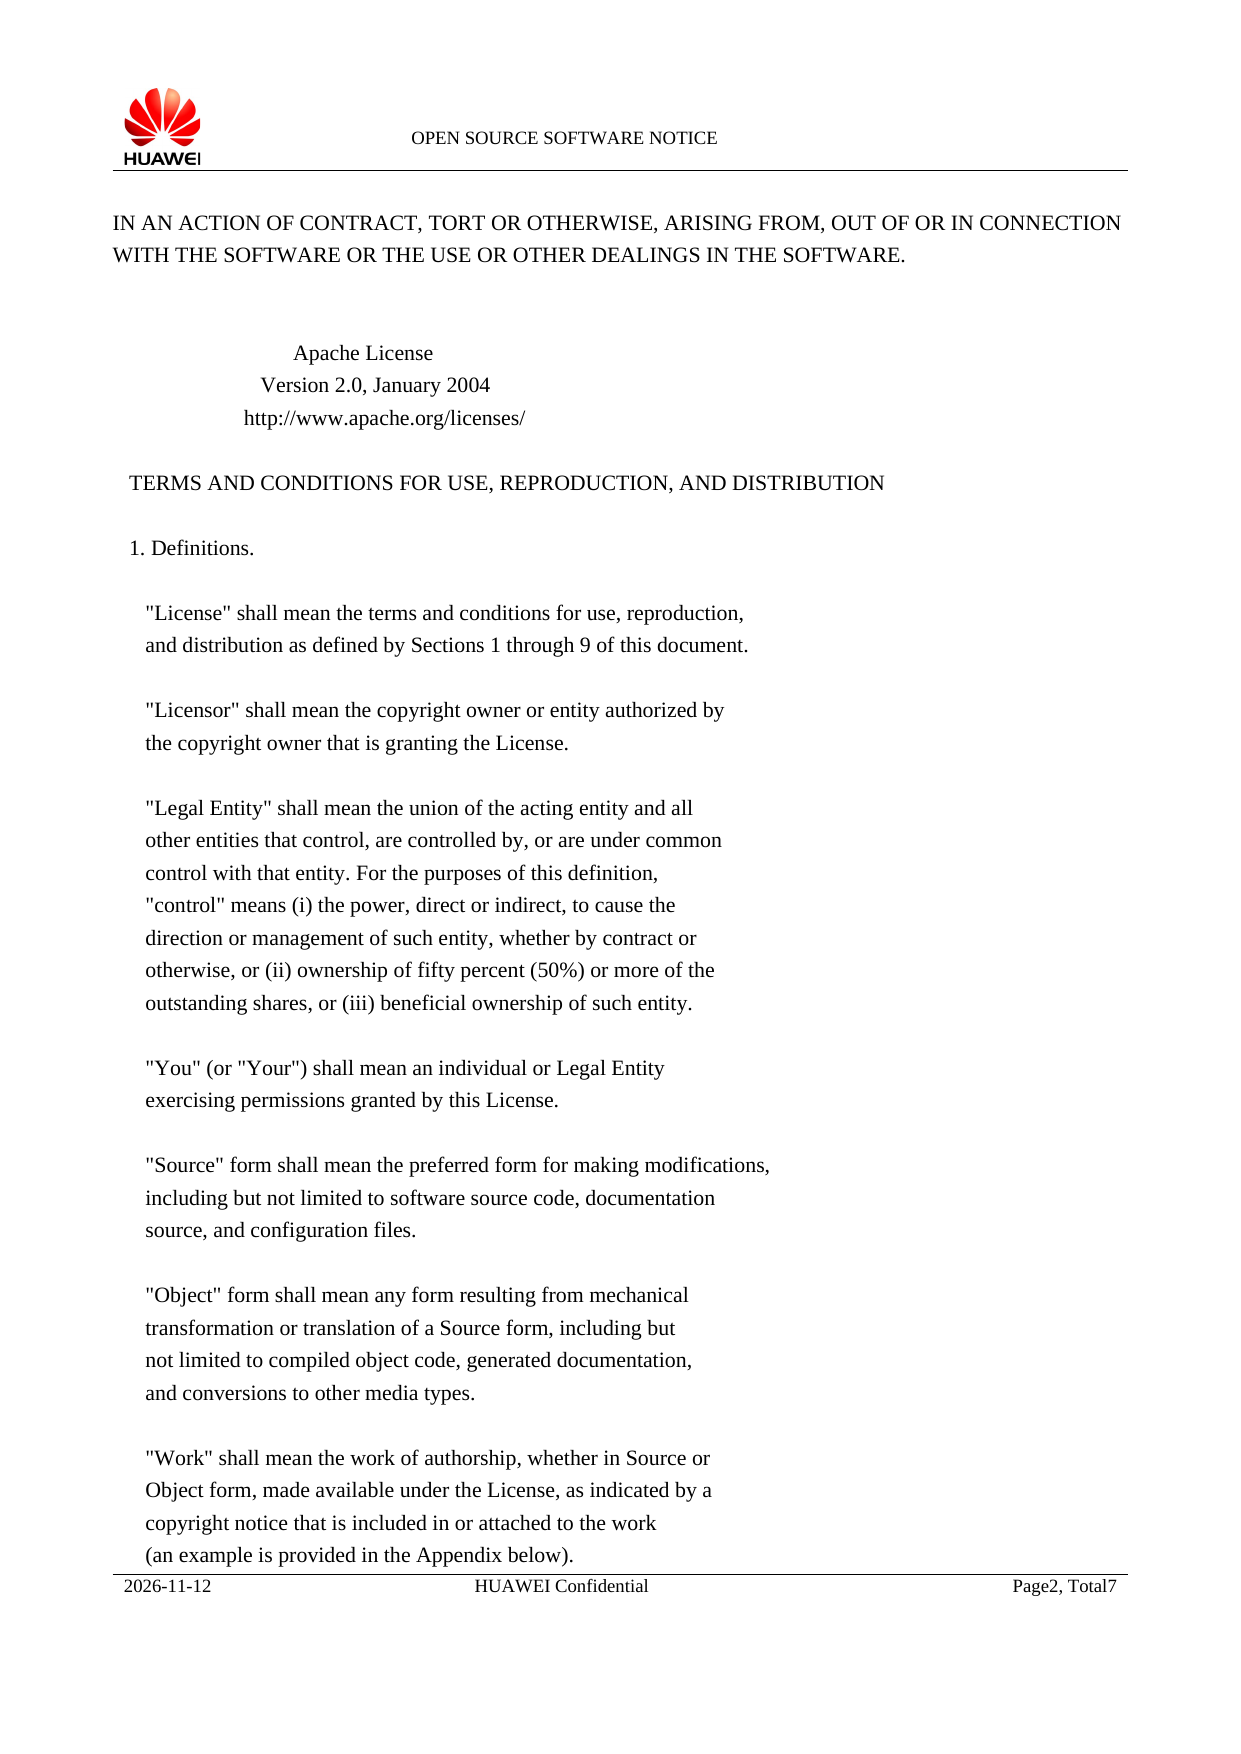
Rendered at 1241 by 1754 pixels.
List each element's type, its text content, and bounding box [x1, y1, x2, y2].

picture [124, 88, 201, 165]
